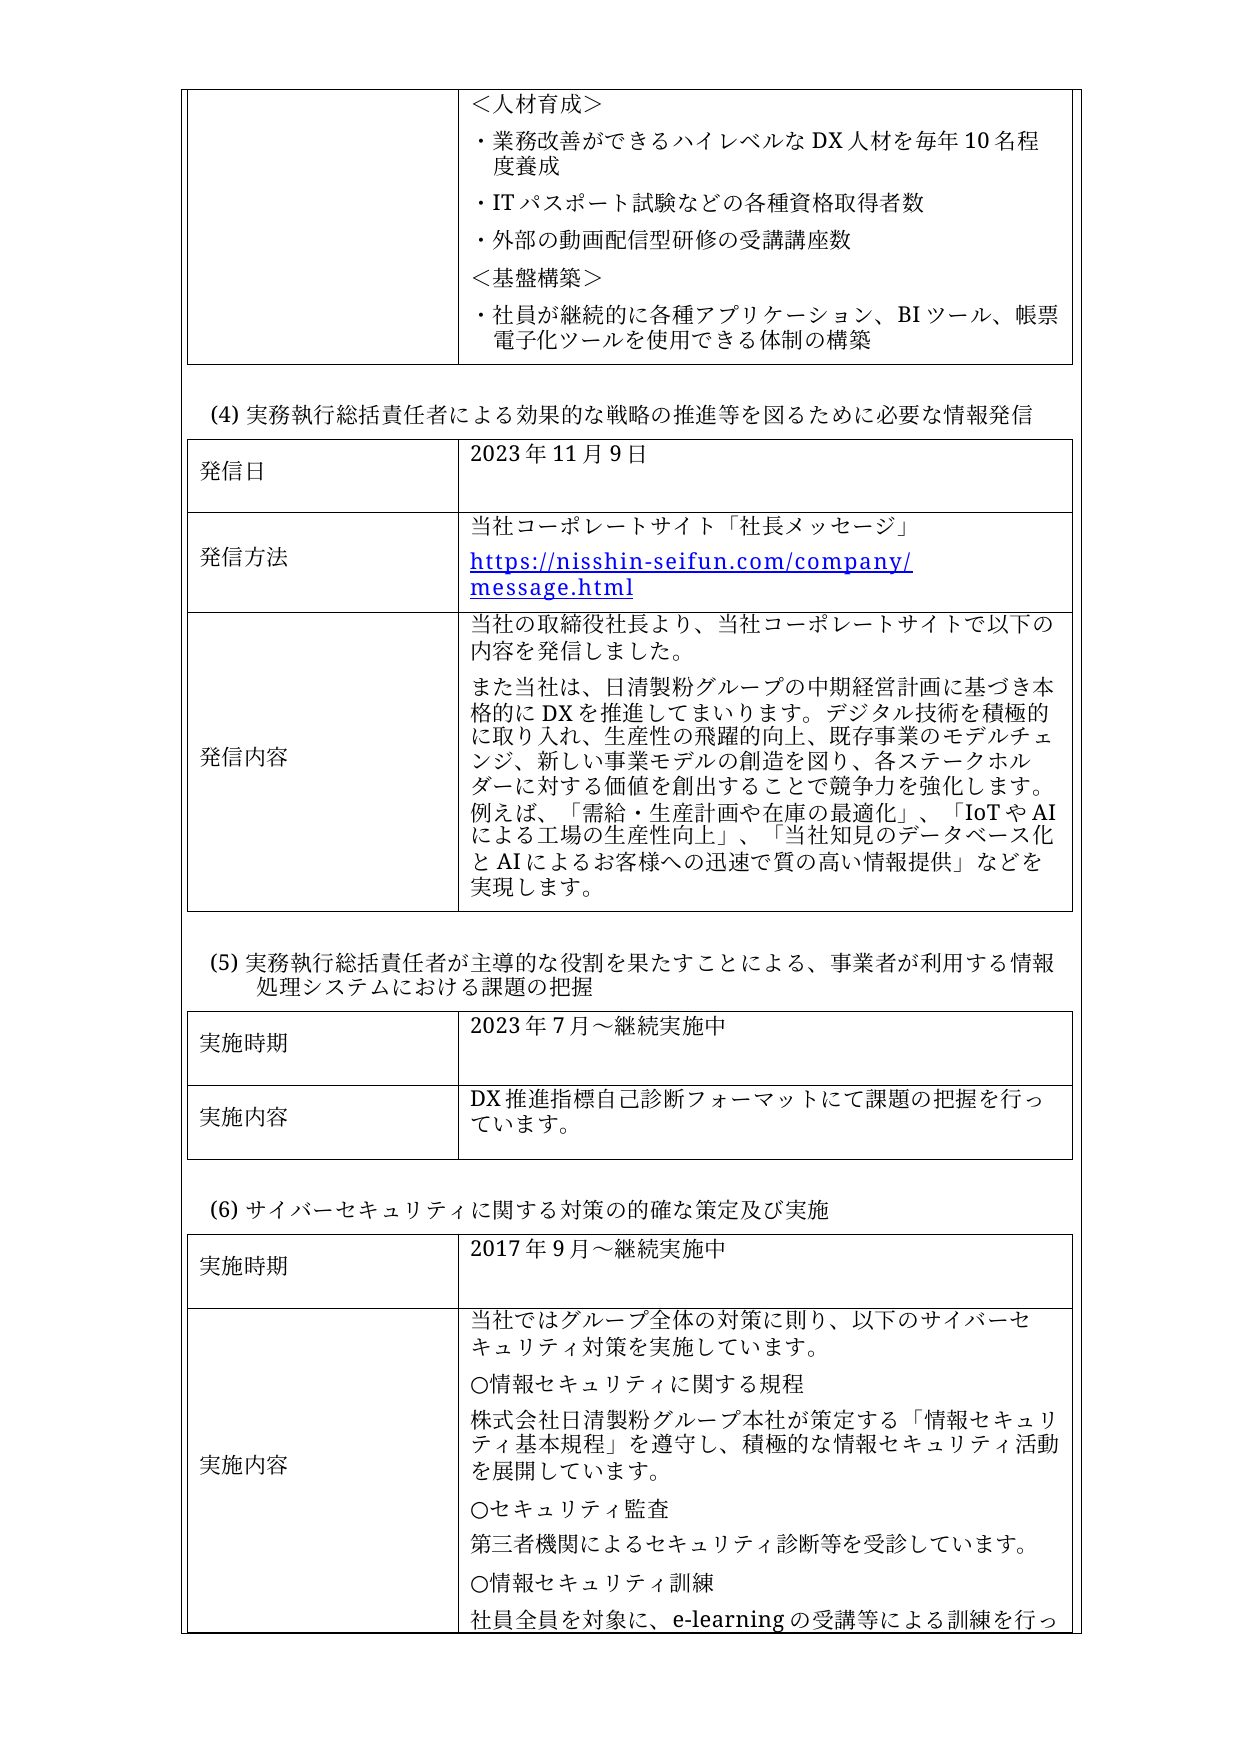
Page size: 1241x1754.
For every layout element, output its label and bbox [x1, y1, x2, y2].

table_cell [182, 90, 1081, 1633]
